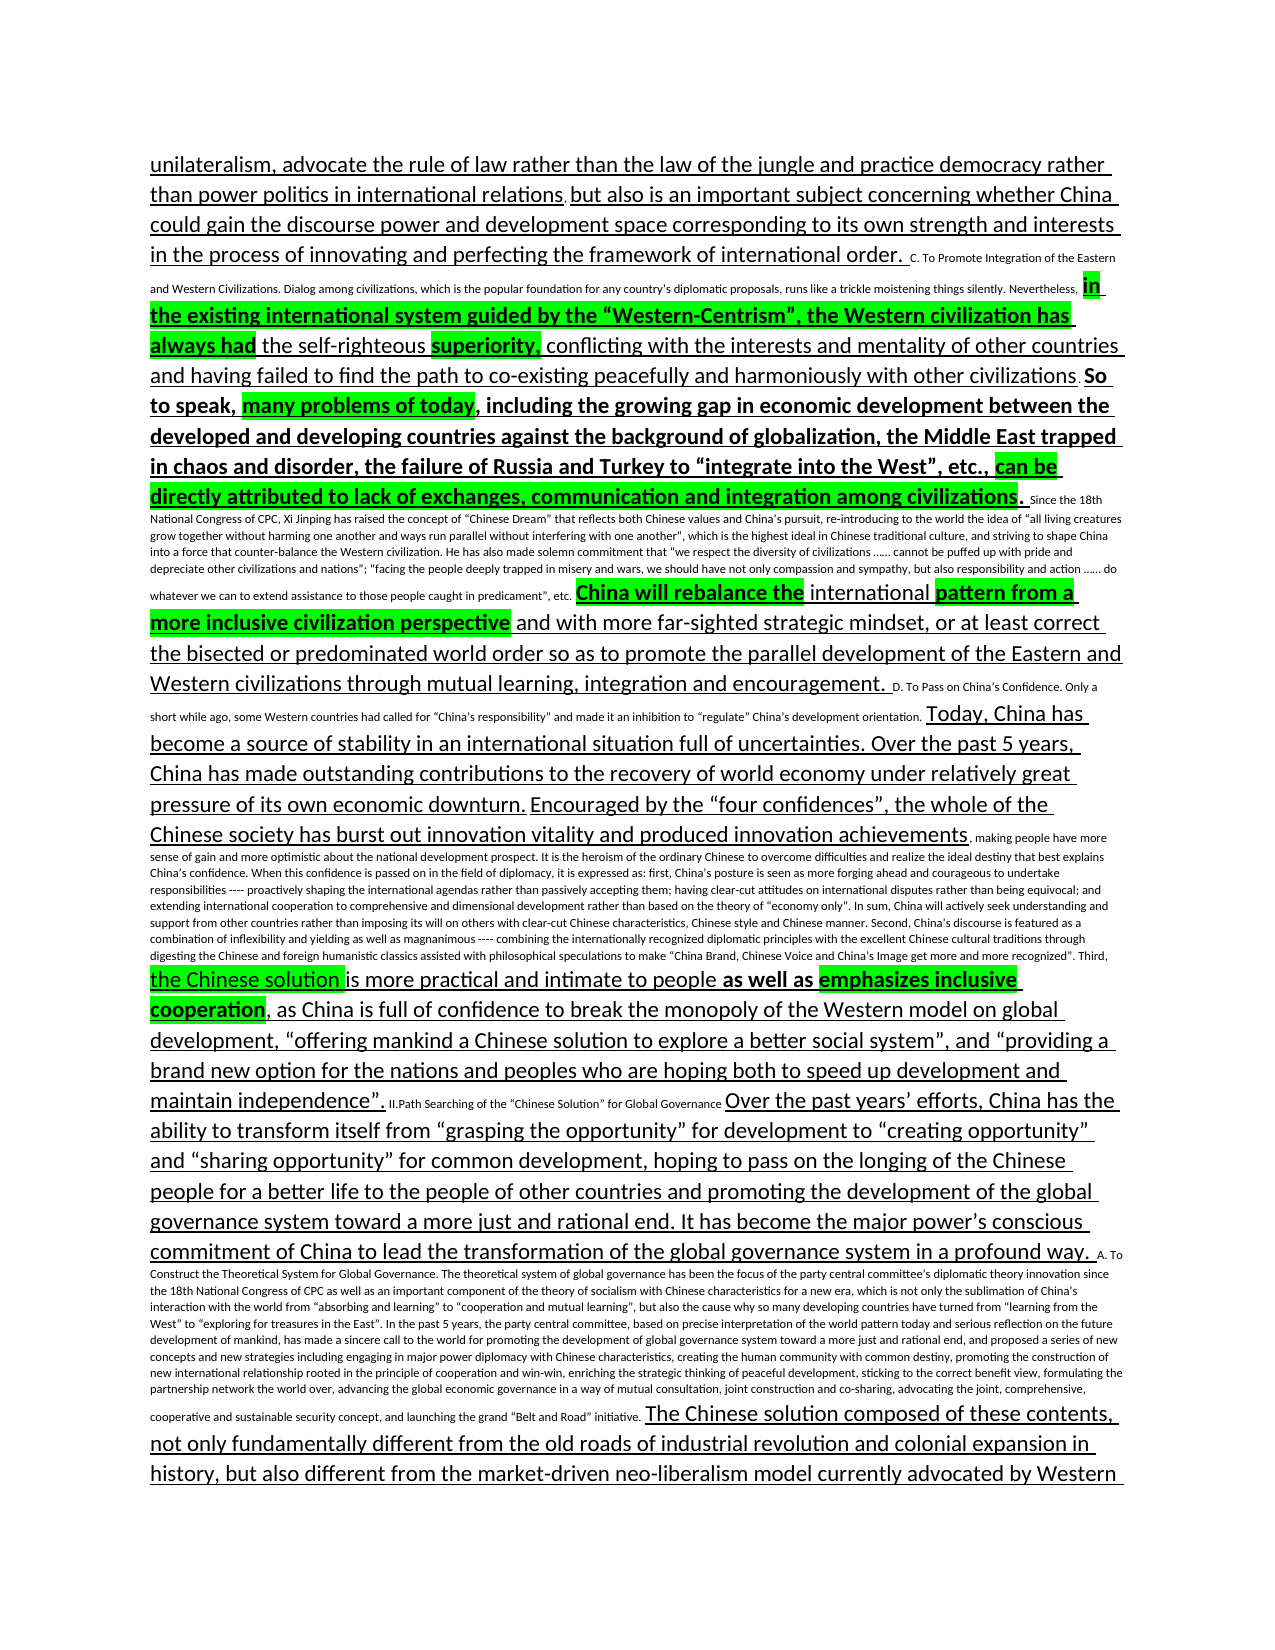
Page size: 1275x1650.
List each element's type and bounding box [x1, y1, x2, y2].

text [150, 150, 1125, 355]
text [150, 357, 1125, 1488]
